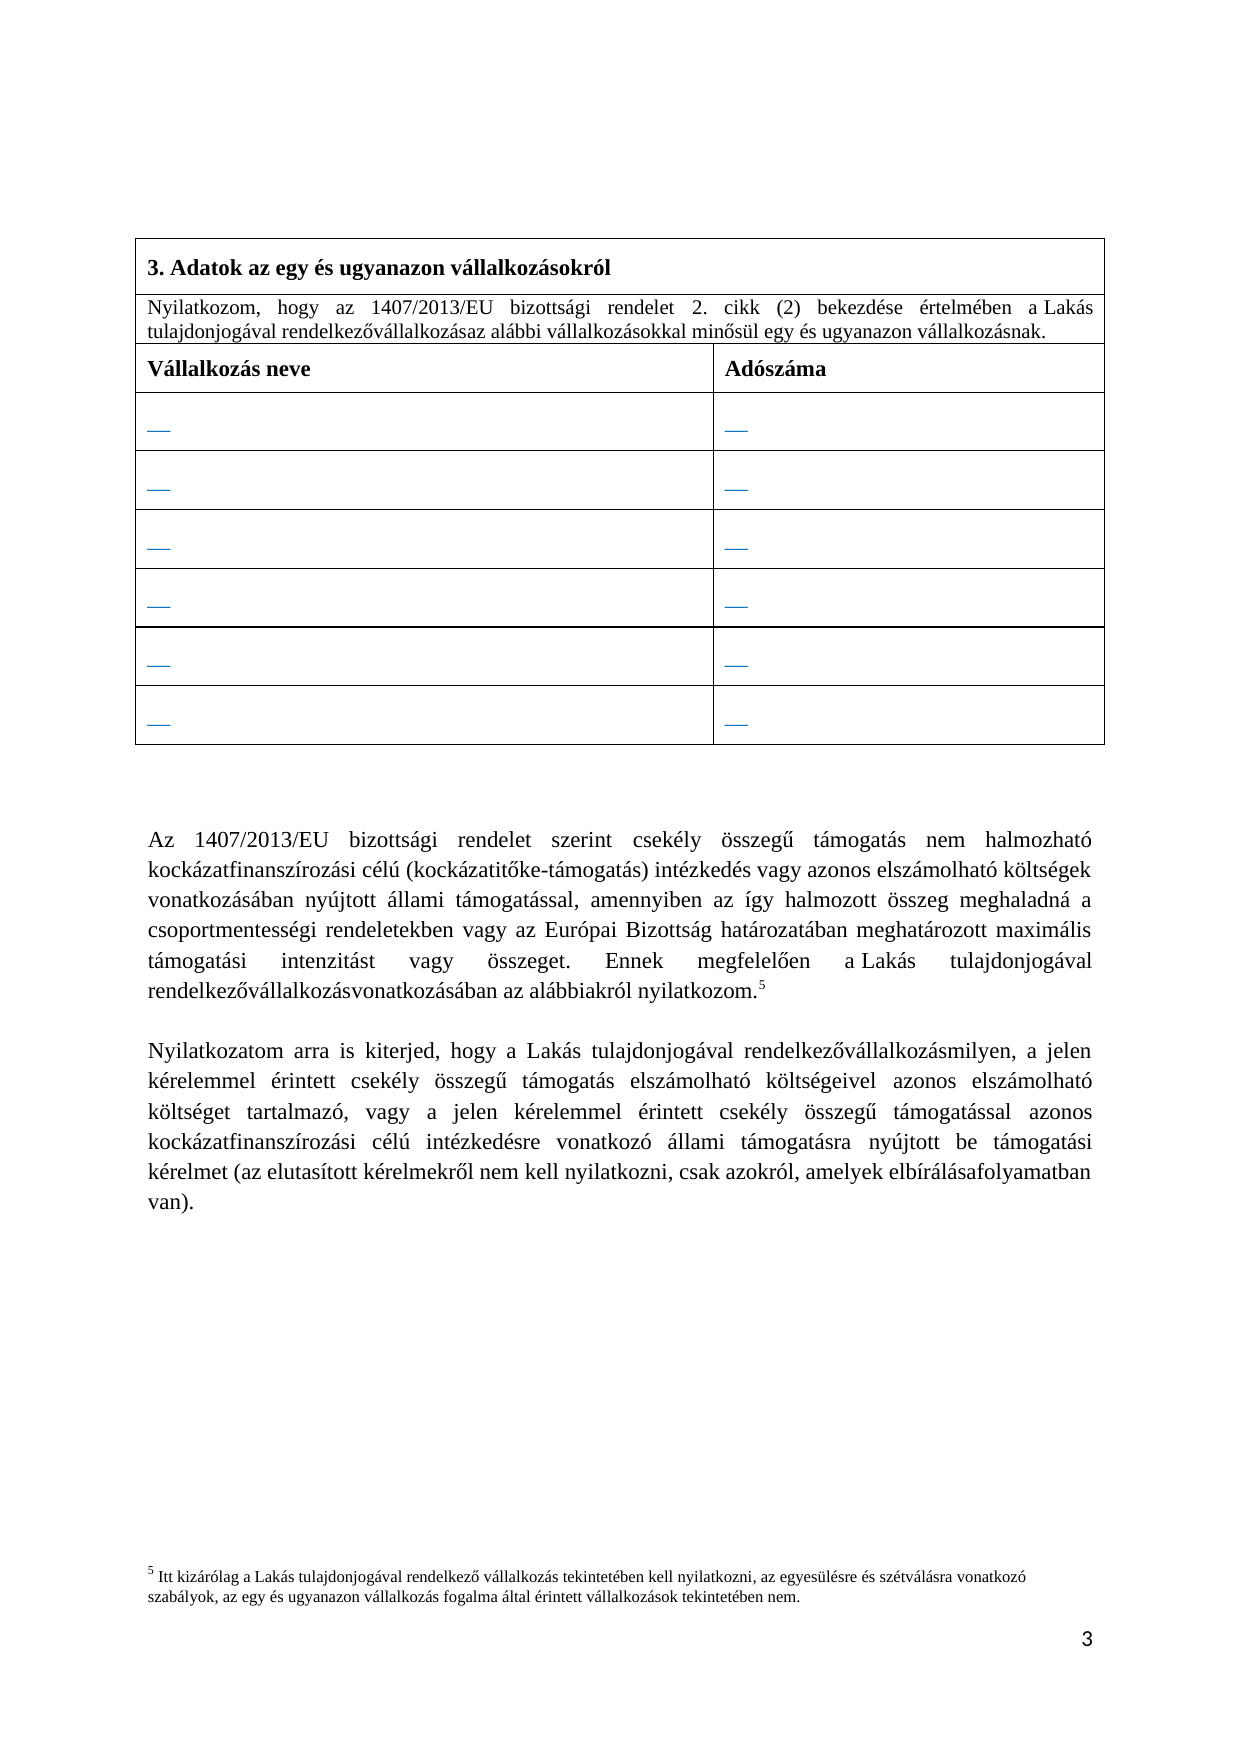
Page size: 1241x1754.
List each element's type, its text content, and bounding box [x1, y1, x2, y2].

text Nyilatkozatom arra is kiterjed, hogy a Lakás tulajdonjogával rendelkezővállalkozásmilyen, a jelen kérelemmel érintett csekély összegű támogatás elszámolható költségeivel azonos elszámolható költséget tartalmazó, vagy a jelen kérelemmel érintett csekély összegű támogatással azonos kockázatfinanszírozási célú intézkedésre vonatkozó állami támogatásra nyújtott be támogatási kérelmet (az elutasított kérelmekről nem kell nyilatkozni, csak azokról, amelyek elbírálásafolyamatban van). [148, 1037, 1093, 1215]
table_cell Vállalkozás neve [136, 344, 713, 392]
text Az 1407/2013/EU bizottsági rendelet szerint csekély összegű támogatás nem halmozható kockázatfinanszírozási célú (kockázatitőke-támogatás) intézkedés vagy azonos elszámolható költségek vonatkozásában nyújtott állami támogatással, amennyiben az így halmozott összeg meghaladná a csoportmentességi rendeletekben vagy az Európai Bizottság határozatában meghatározott maximális támogatási intenzitást vagy összeget. Ennek megfelelően a Lakás tulajdonjogával rendelkezővállalkozásvonatkozásában az alábbiakról nyilatkozom. [148, 826, 1093, 1003]
table_cell Adószáma [714, 344, 1104, 392]
table_cell Nyilatkozom, hogy az 1407/2013/EU bizottsági rendelet 2. cikk (2) bekezdése értelmében a Lakás tulajdonjogával rendelkezővállalkozásaz alábbi vállalkozásokkal minősül egy és ugyanazon vállalkozásnak. [136, 295, 1104, 343]
table_header 3. Adatok az egy és ugyanazon vállalkozásokról [136, 239, 1104, 294]
